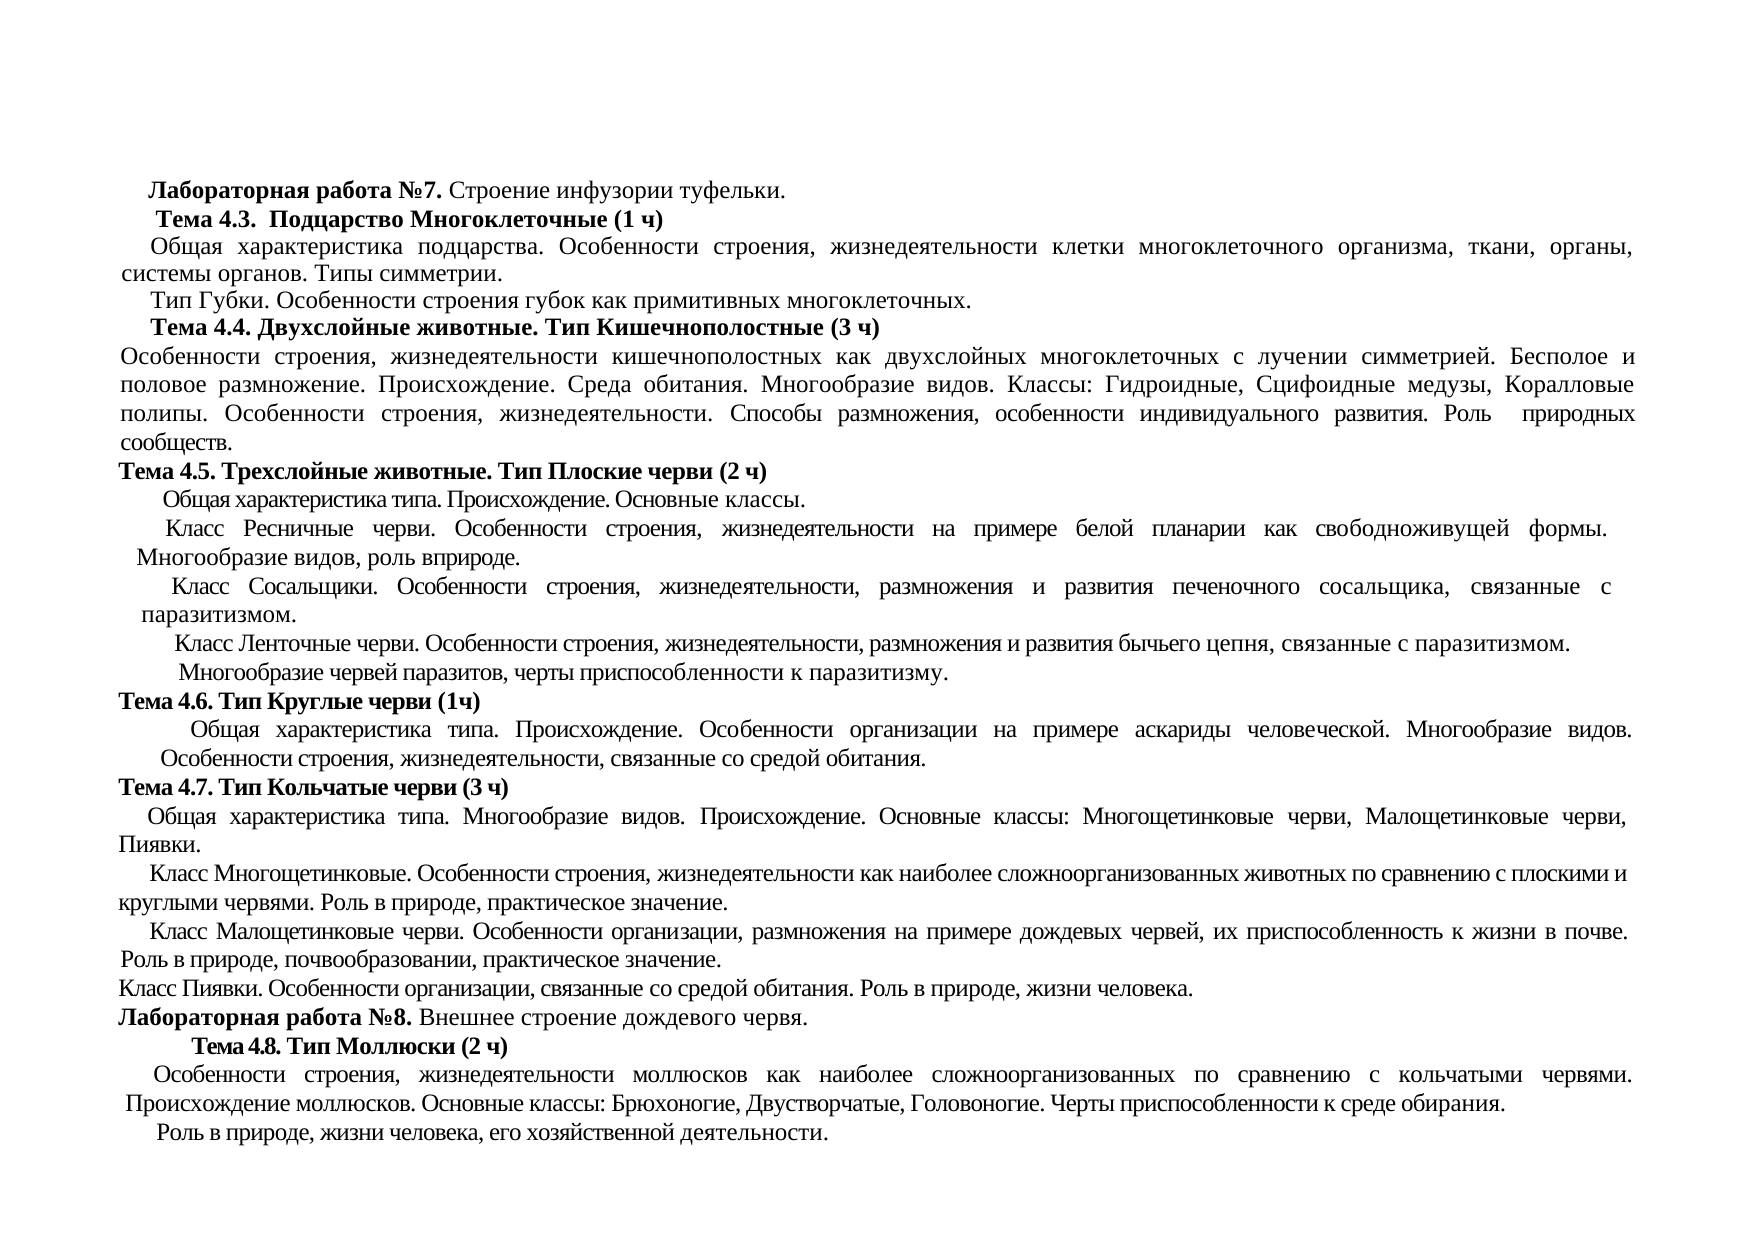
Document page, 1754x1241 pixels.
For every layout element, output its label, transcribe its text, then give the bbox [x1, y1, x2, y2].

text Общая характеристика типа. Происхождение. Особенности организации на примере аскариды человеческой. Многообразие видов. Особенности строения, жизнедеятельности, связанные со средой обитания. [160, 714, 1633, 772]
text Тема 4.3. Подцарство Многоклеточные (1 ч) [149, 204, 1636, 233]
text Класс Пиявки. Особенности организации, связанные со средой обитания. Роль в природе, жизни человека. [118, 973, 1630, 1002]
text Тема 4.8. Тип Моллюски (2 ч) [152, 1031, 1636, 1059]
text Особенности строения, жизнедеятельности кишечнополостных как двухслойных многоклеточных с лучении симметрией. Бесполое и половое размножение. Происхождение. Среда обитания. Многообразие видов. Классы: Гидроидные, Сцифоидные медузы, Коралловые полипы. Особенности строения, жизнедеятельности. Способы размножения, особенности индивидуального развития. Роль природных сообществ. [120, 341, 1636, 456]
text Тип Губки. Особенности строения губок как примитивных многоклеточных. [123, 287, 1634, 314]
text Класс Многощетинковые. Особенности строения, жизнедеятельности как наиболее сложноорганизованных животных по сравнению с плоскими и круглыми червями. Роль в природе, практическое значение. [118, 858, 1628, 916]
text Класс Ленточные черви. Особенности строения, жизнедеятельности, размножения и развития бычьего цепня, связанные с паразитизмом. [145, 628, 1616, 657]
text Особенности строения, жизнедеятельности моллюсков как наиболее сложноорганизованных по сравнению с кольчатыми червями. Происхождение моллюсков. Основные классы: Брюхоногие, Двустворчатые, Головоногие. Черты приспособленности к среде обирания. [125, 1059, 1633, 1117]
text Общая характеристика типа. Происхождение. Основные классы. [134, 484, 1602, 513]
text Тема 4.7. Тип Кольчатые черви (3 ч) [118, 772, 1636, 801]
text Роль в природе, жизни человека, его хозяйственной деятельности. [126, 1117, 1634, 1146]
text Лабораторная работа №8. Внешнее строение дождевого червя. [118, 1002, 1630, 1031]
text Лабораторная работа №7. Строение инфузории туфельки. [119, 177, 1633, 204]
text Класс Ресничные черви. Особенности строения, жизнедеятельности на примере белой планарии как свободноживущей формы. Многообразие видов, роль вприроде. [136, 513, 1608, 571]
text Общая характеристика подцарства. Особенности строения, жизнедеятельности клетки многоклеточного организма, ткани, органы, системы органов. Типы симметрии. [121, 233, 1634, 287]
text Тема 4.5. Трехслойные животные. Тип Плоские черви (2 ч) [118, 456, 1636, 484]
text Тема 4.6. Тип Круглые черви (1ч) [118, 686, 1636, 714]
text Общая характеристика типа. Многообразие видов. Происхождение. Основные классы: Многощетинковые черви, Малощетинковые черви, Пиявки. [118, 801, 1627, 858]
text Многообразие червей паразитов, черты приспособленности к паразитизму. [149, 657, 1618, 686]
text Класс Сосальщики. Особенности строения, жизнедеятельности, размножения и развития печеночного сосальщика, связанные с паразитизмом. [141, 571, 1612, 628]
text Тема 4.4. Двухслойные животные. Тип Кишечнополостные (3 ч) [123, 314, 1634, 341]
text Класс Малощетинковые черви. Особенности организации, размножения на примере дождевых червей, их приспособленность к жизни в почве. Роль в природе, почвообразовании, практическое значение. [120, 916, 1630, 973]
